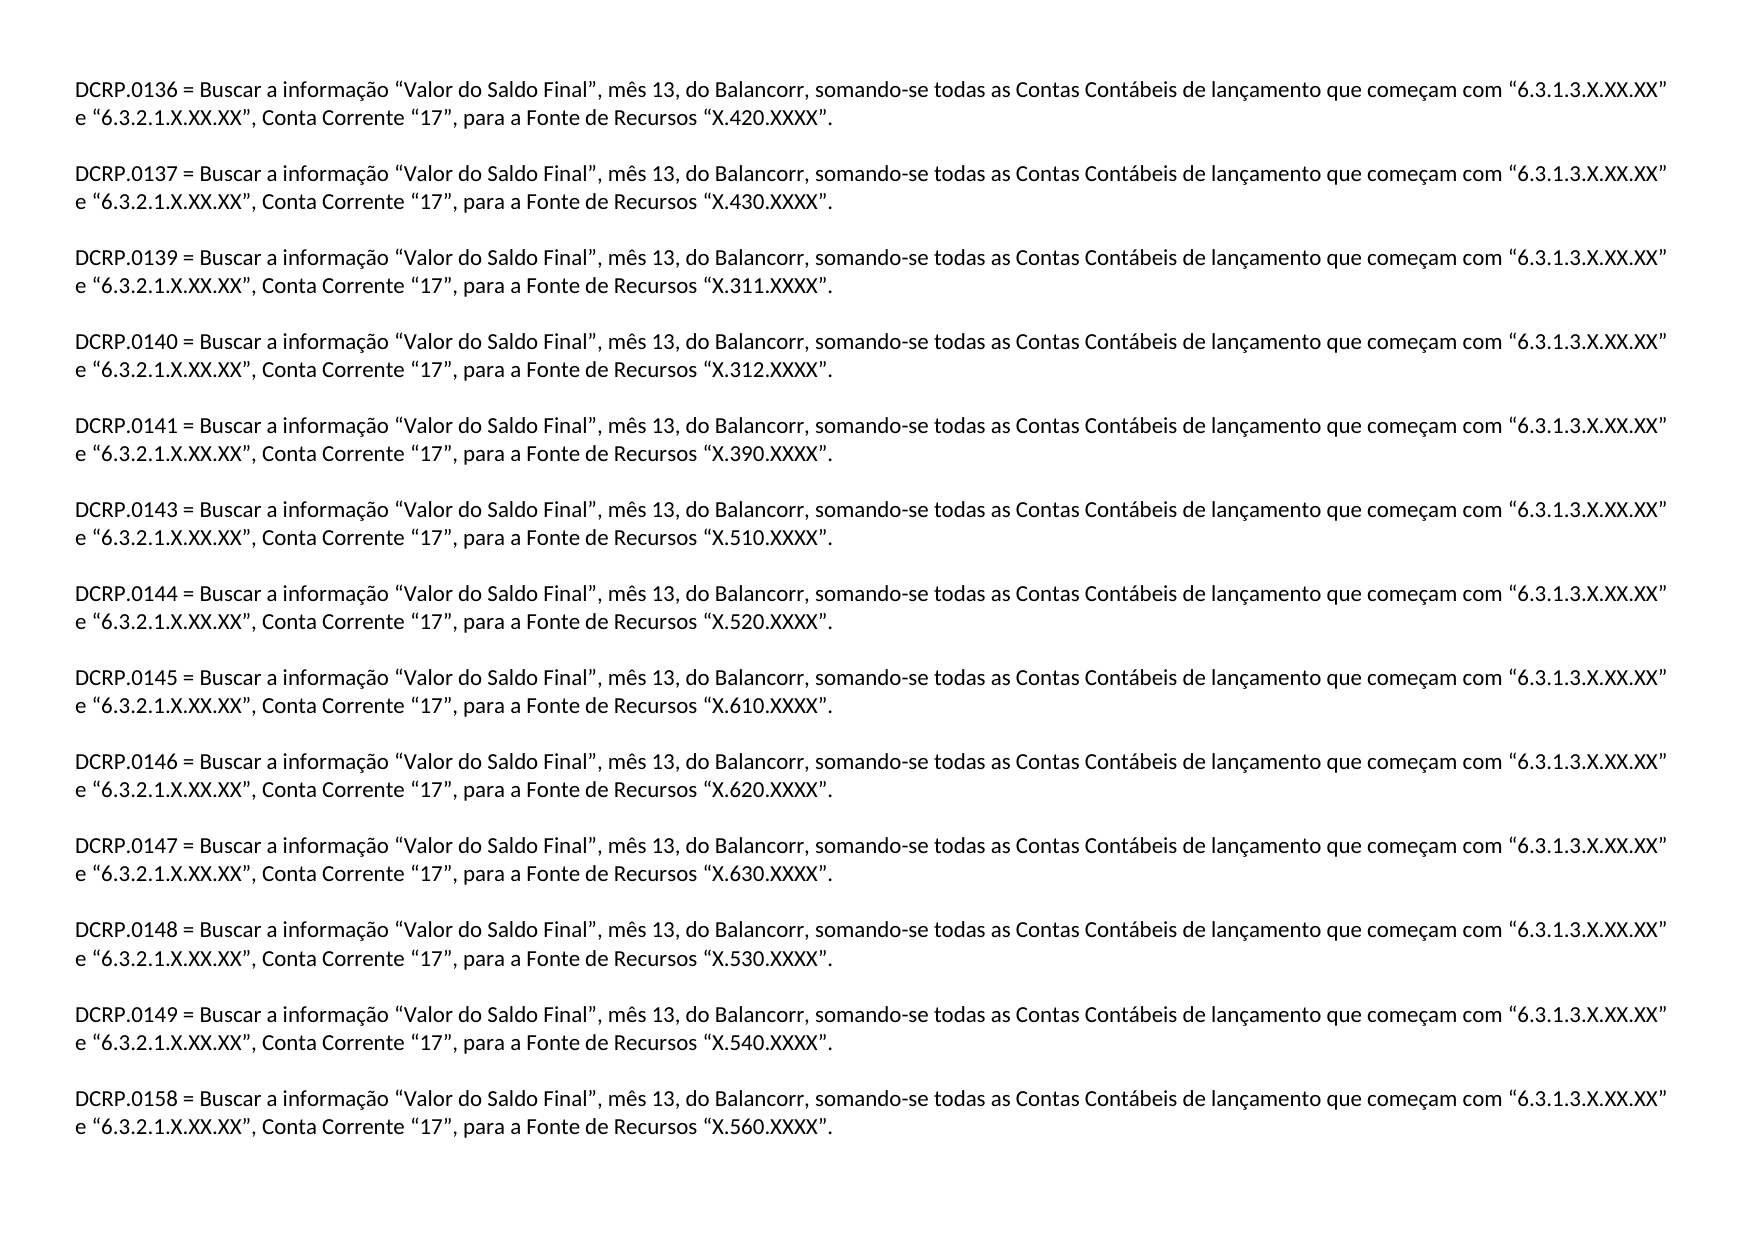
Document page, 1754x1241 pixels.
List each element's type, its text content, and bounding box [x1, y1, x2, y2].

text DCRP.0149 = Buscar a informação “Valor do Saldo Final”, mês 13, do Balancorr, somando-se todas as Contas Contábeis de lançamento que começam com “6.3.1.3.X.XX.XX” e “6.3.2.1.X.XX.XX”, Conta Corrente “17”, para a Fonte de Recursos “X.540.XXXX”. [75, 1000, 1679, 1056]
text DCRP.0145 = Buscar a informação “Valor do Saldo Final”, mês 13, do Balancorr, somando-se todas as Contas Contábeis de lançamento que começam com “6.3.1.3.X.XX.XX” e “6.3.2.1.X.XX.XX”, Conta Corrente “17”, para a Fonte de Recursos “X.610.XXXX”. [75, 663, 1679, 719]
text DCRP.0148 = Buscar a informação “Valor do Saldo Final”, mês 13, do Balancorr, somando-se todas as Contas Contábeis de lançamento que começam com “6.3.1.3.X.XX.XX” e “6.3.2.1.X.XX.XX”, Conta Corrente “17”, para a Fonte de Recursos “X.530.XXXX”. [75, 916, 1679, 972]
text DCRP.0147 = Buscar a informação “Valor do Saldo Final”, mês 13, do Balancorr, somando-se todas as Contas Contábeis de lançamento que começam com “6.3.1.3.X.XX.XX” e “6.3.2.1.X.XX.XX”, Conta Corrente “17”, para a Fonte de Recursos “X.630.XXXX”. [75, 832, 1679, 888]
text DCRP.0158 = Buscar a informação “Valor do Saldo Final”, mês 13, do Balancorr, somando-se todas as Contas Contábeis de lançamento que começam com “6.3.1.3.X.XX.XX” e “6.3.2.1.X.XX.XX”, Conta Corrente “17”, para a Fonte de Recursos “X.560.XXXX”. [75, 1084, 1679, 1140]
text DCRP.0144 = Buscar a informação “Valor do Saldo Final”, mês 13, do Balancorr, somando-se todas as Contas Contábeis de lançamento que começam com “6.3.1.3.X.XX.XX” e “6.3.2.1.X.XX.XX”, Conta Corrente “17”, para a Fonte de Recursos “X.520.XXXX”. [75, 579, 1679, 635]
text DCRP.0146 = Buscar a informação “Valor do Saldo Final”, mês 13, do Balancorr, somando-se todas as Contas Contábeis de lançamento que começam com “6.3.1.3.X.XX.XX” e “6.3.2.1.X.XX.XX”, Conta Corrente “17”, para a Fonte de Recursos “X.620.XXXX”. [75, 747, 1679, 803]
text DCRP.0139 = Buscar a informação “Valor do Saldo Final”, mês 13, do Balancorr, somando-se todas as Contas Contábeis de lançamento que começam com “6.3.1.3.X.XX.XX” e “6.3.2.1.X.XX.XX”, Conta Corrente “17”, para a Fonte de Recursos “X.311.XXXX”. [75, 243, 1679, 299]
text DCRP.0141 = Buscar a informação “Valor do Saldo Final”, mês 13, do Balancorr, somando-se todas as Contas Contábeis de lançamento que começam com “6.3.1.3.X.XX.XX” e “6.3.2.1.X.XX.XX”, Conta Corrente “17”, para a Fonte de Recursos “X.390.XXXX”. [75, 411, 1679, 467]
text DCRP.0137 = Buscar a informação “Valor do Saldo Final”, mês 13, do Balancorr, somando-se todas as Contas Contábeis de lançamento que começam com “6.3.1.3.X.XX.XX” e “6.3.2.1.X.XX.XX”, Conta Corrente “17”, para a Fonte de Recursos “X.430.XXXX”. [75, 159, 1679, 215]
text DCRP.0136 = Buscar a informação “Valor do Saldo Final”, mês 13, do Balancorr, somando-se todas as Contas Contábeis de lançamento que começam com “6.3.1.3.X.XX.XX” e “6.3.2.1.X.XX.XX”, Conta Corrente “17”, para a Fonte de Recursos “X.420.XXXX”. [75, 75, 1679, 131]
text DCRP.0143 = Buscar a informação “Valor do Saldo Final”, mês 13, do Balancorr, somando-se todas as Contas Contábeis de lançamento que começam com “6.3.1.3.X.XX.XX” e “6.3.2.1.X.XX.XX”, Conta Corrente “17”, para a Fonte de Recursos “X.510.XXXX”. [75, 495, 1679, 551]
text DCRP.0140 = Buscar a informação “Valor do Saldo Final”, mês 13, do Balancorr, somando-se todas as Contas Contábeis de lançamento que começam com “6.3.1.3.X.XX.XX” e “6.3.2.1.X.XX.XX”, Conta Corrente “17”, para a Fonte de Recursos “X.312.XXXX”. [75, 327, 1679, 383]
